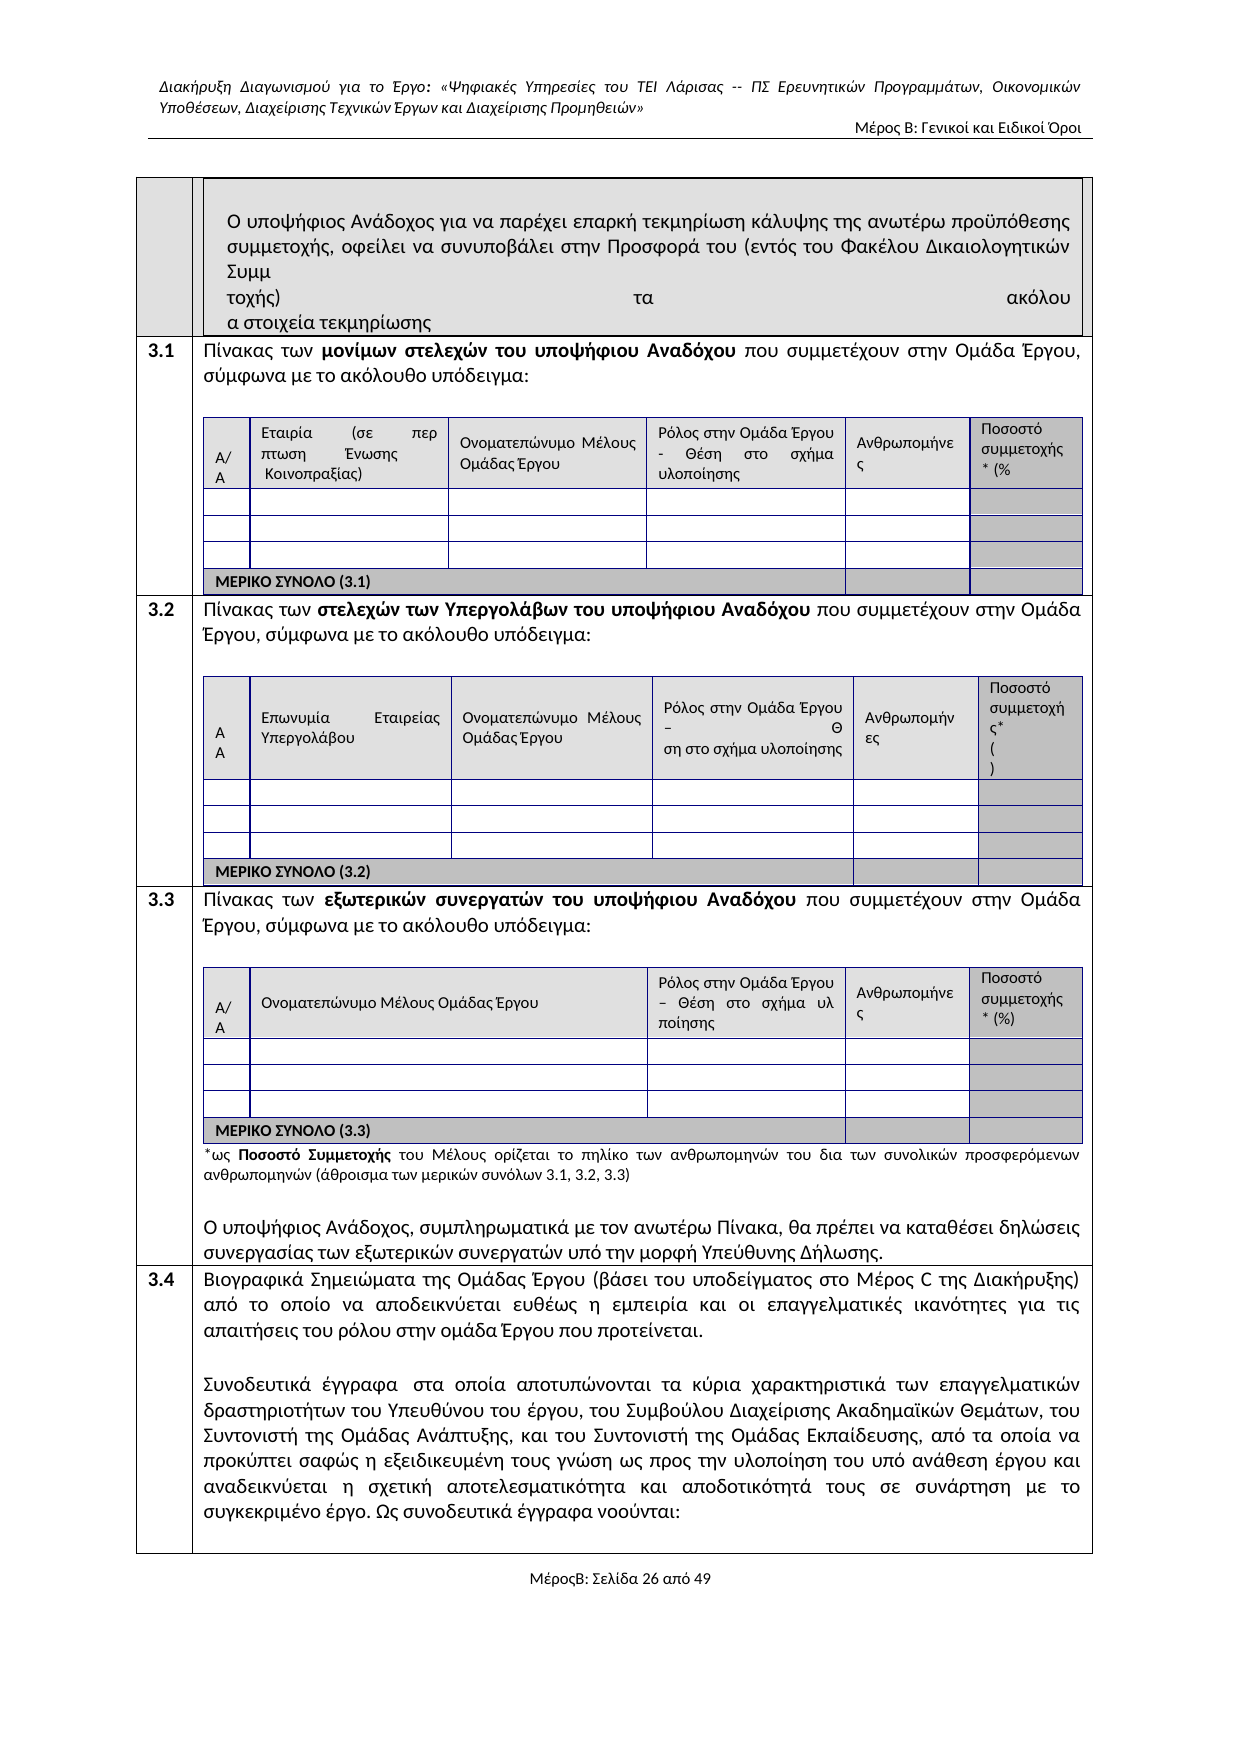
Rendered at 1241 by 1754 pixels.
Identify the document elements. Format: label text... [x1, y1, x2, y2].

table_cell 3. [137, 178, 192, 336]
table_cell Πίνακας των στελεχών των Υπεργολάβων του υποψήφιου Αναδόχου που συμμετέχουν στην Ομάδα Έργου, σύμφωνα με το ακόλουθο υπόδειγμα: [193, 596, 1092, 886]
table_cell 3.1 [137, 337, 192, 595]
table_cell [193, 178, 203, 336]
table_cell 3.4 [137, 1266, 192, 1553]
table_cell Πίνακας των μονίμων στελεχών του υποψήφιου Αναδόχου που συμμετέχουν στην Ομάδα Έργου, σύμφωνα με το ακόλουθο υπόδειγμα: [193, 337, 1092, 595]
table_cell 3.2 [137, 596, 192, 886]
table_cell 3.3 [137, 887, 192, 1265]
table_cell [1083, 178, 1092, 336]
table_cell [193, 1266, 1092, 1553]
table_cell Πίνακας των εξωτερικών συνεργατών του υποψήφιου Αναδόχου που συμμετέχουν στην Ομάδα Έργου, σύμφωνα με το ακόλουθο υπόδειγμα: *ως Ποσοστό Συμμετοχής του Μέλους ορίζεται το πηλίκο των ανθρωπομηνών του δια των συνολικών προσφερόμενων ανθρωπομηνών (άθροισμα των μερικών συνόλων 3.1, 3.2, 3.3) Ο υποψήφιος Ανάδοχος, συμπληρωματικά με τον ανωτέρω Πίνακα, θα πρέπει να καταθέσει δηλώσεις συνεργασίας των εξωτερικών συνεργατών υπό την μορφή Υπεύθυνης Δήλωσης. [193, 887, 1092, 1265]
